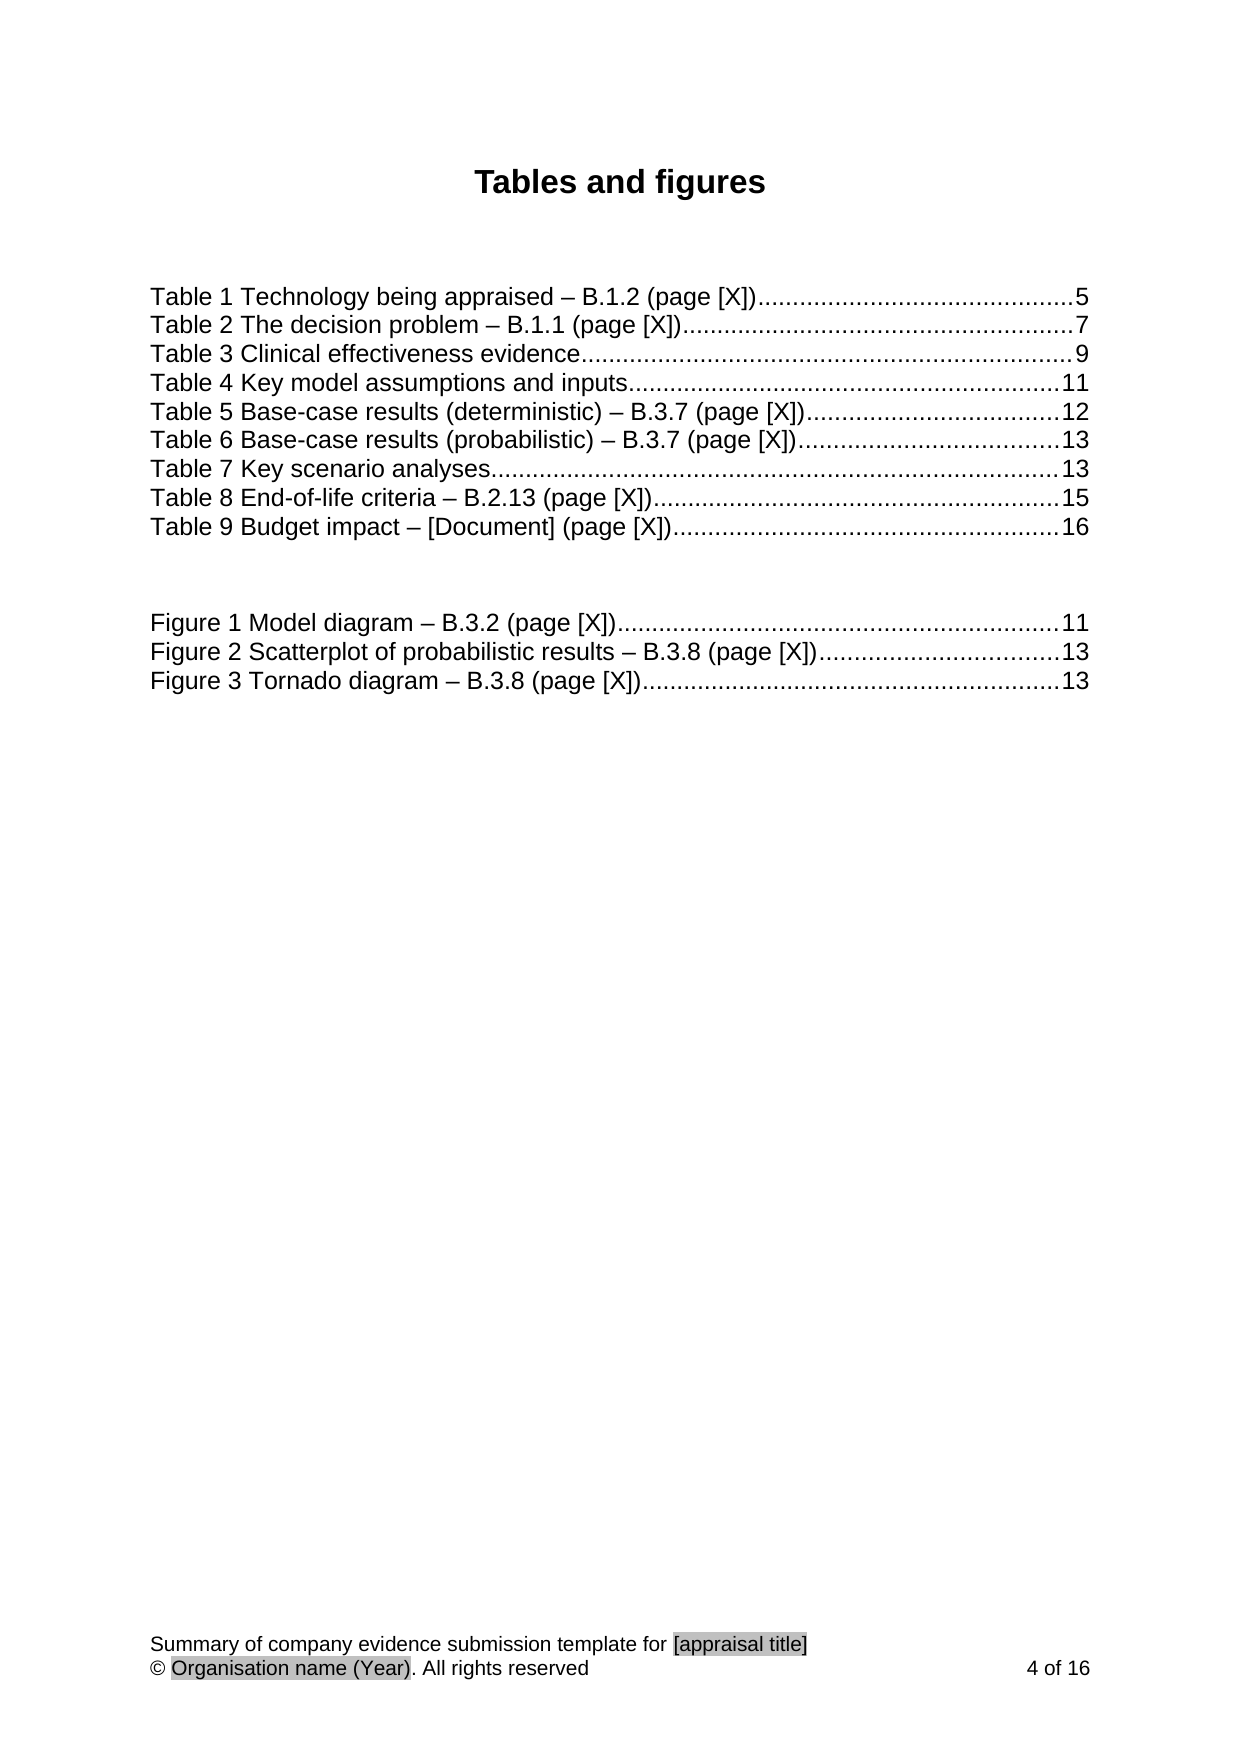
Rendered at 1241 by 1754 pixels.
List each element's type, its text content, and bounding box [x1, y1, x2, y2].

text Figure 2 Scatterplot of probabilistic results – B.3.8 (page [X]) 13 [150, 637, 1090, 666]
text Table 4 Key model assumptions and inputs 11 [150, 368, 1090, 397]
text Table 8 End-of-life criteria – B.2.13 (page [X]) 15 [150, 483, 1090, 512]
text Table 3 Clinical effectiveness evidence 9 [150, 339, 1090, 368]
text Table 6 Base-case results (probabilistic) – B.3.7 (page [X]) 13 [150, 425, 1090, 454]
text Table 2 The decision problem – B.1.1 (page [X]) 7 [150, 310, 1090, 339]
text Table 9 Budget impact – [Document] (page [X]) 16 [150, 512, 1090, 540]
text Table 1 Technology being appraised – B.1.2 (page [X]) 5 [150, 282, 1090, 310]
title Tables and figures [150, 162, 1090, 201]
text Figure 1 Model diagram – B.3.2 (page [X]) 11 [150, 608, 1090, 637]
text Table 5 Base-case results (deterministic) – B.3.7 (page [X]) 12 [150, 397, 1090, 425]
text Table 7 Key scenario analyses 13 [150, 454, 1090, 483]
text Figure 3 Tornado diagram – B.3.8 (page [X]) 13 [150, 666, 1090, 695]
